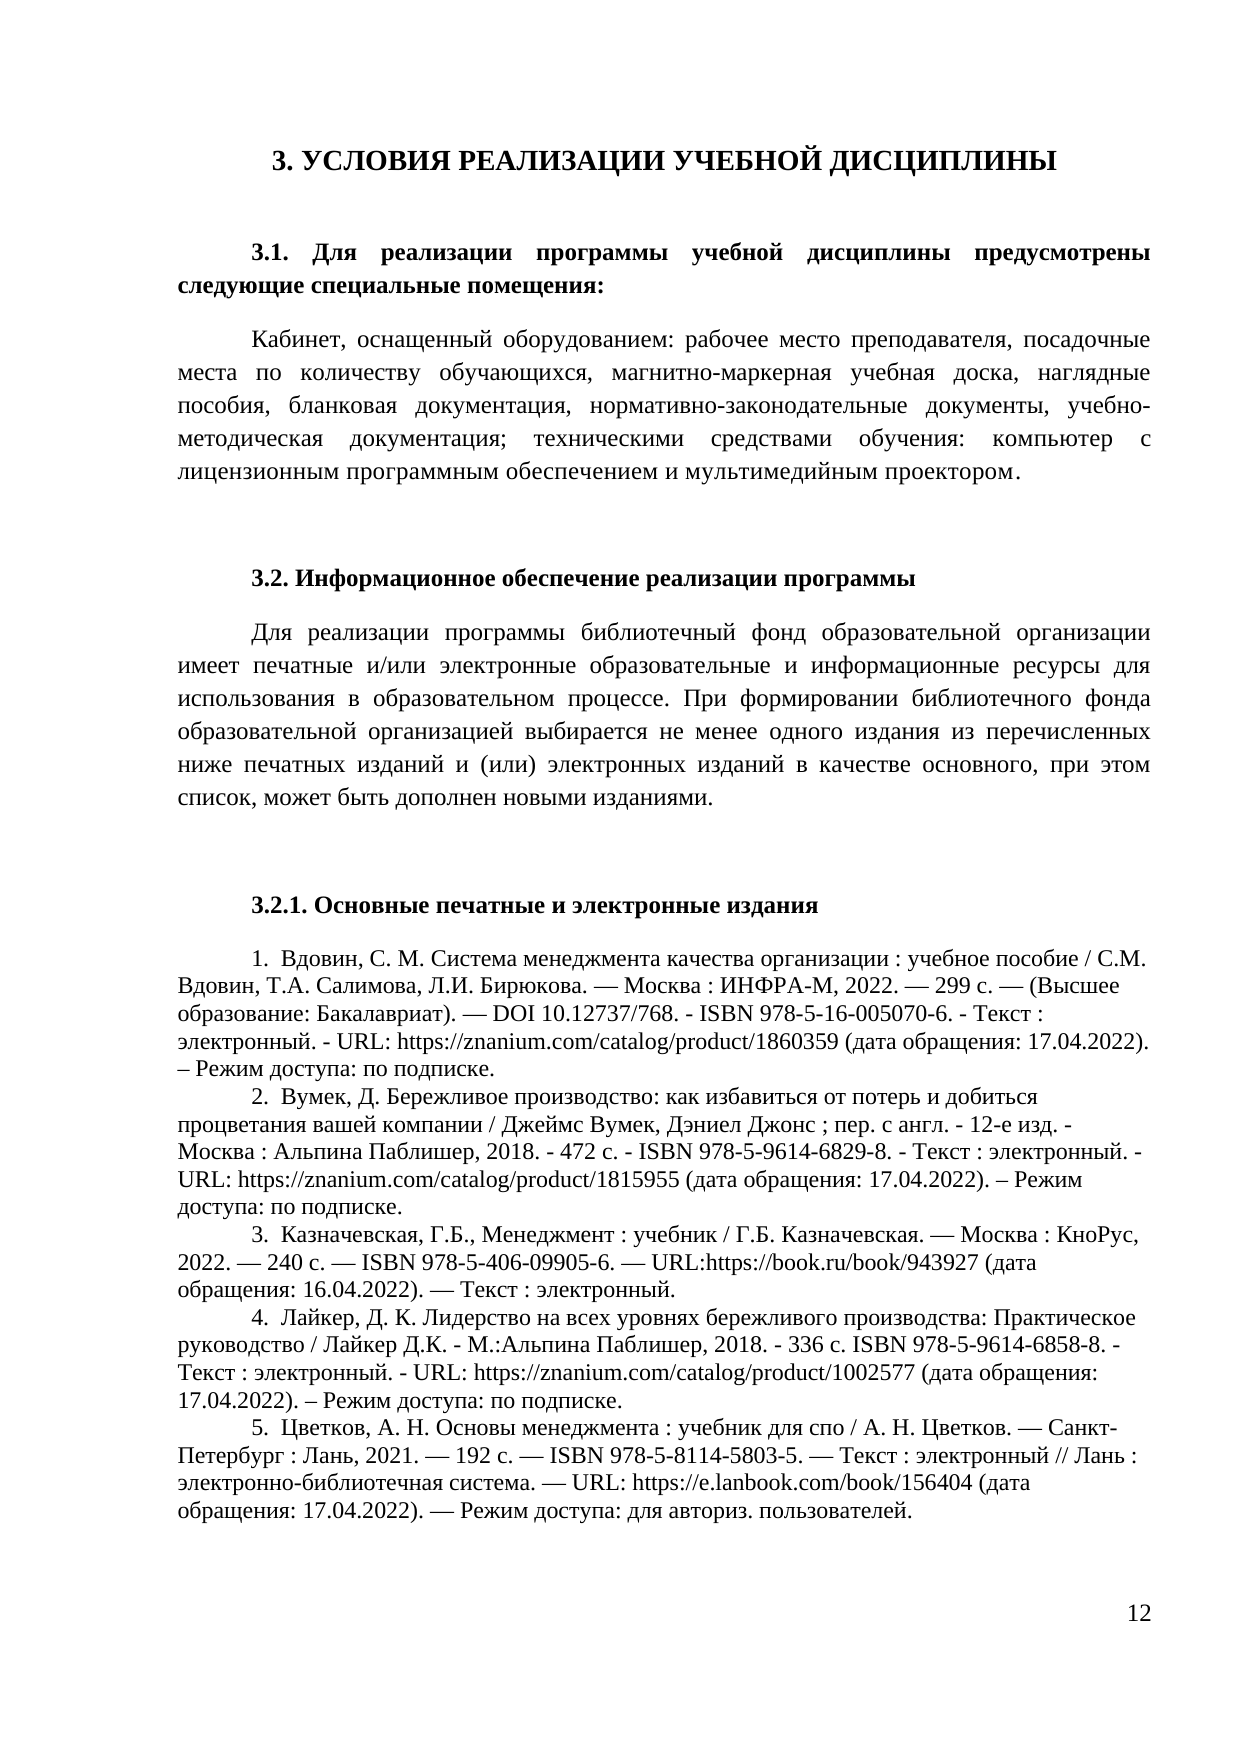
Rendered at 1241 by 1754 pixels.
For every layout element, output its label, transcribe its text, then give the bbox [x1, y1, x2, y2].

list Лайкер, Д. К. Лидерство на всех уровнях бережливого производства: Практическое руководство / Лайкер Д.К. - М.:Альпина Паблишер, 2018. - 336 с. ISBN 978-5-9614-6858-8. - Текст : электронный. - URL: https://znanium.com/catalog/product/1002577 (дата обращения: 17.04.2022). – Режим доступа: по подписке. [177, 1303, 1152, 1413]
list Цветков, А. Н. Основы менеджмента : учебник для спо / А. Н. Цветков. — Санкт-Петербург : Лань, 2021. — 192 с. — ISBN 978-5-8114-5803-5. — Текст : электронный // Лань : электронно-библиотечная система. — URL: https://e.lanbook.com/book/156404 (дата обращения: 17.04.2022). — Режим доступа: для авториз. пользователей. [177, 1413, 1152, 1524]
text Кабинет, оснащенный оборудованием: рабочее место преподавателя, посадочные места по количеству обучающихся, магнитно-маркерная учебная доска, наглядные пособия, бланковая документация, нормативно-законодательные документы, учебно-методическая документация; техническими средствами обучения: компьютер с лицензионным программным обеспечением и мультимедийным проектором. [177, 324, 1152, 484]
text 3.2. Информационное обеспечение реализации программы [177, 563, 1152, 592]
text 3.2.1. Основные печатные и электронные издания [177, 890, 1152, 919]
text Для реализации программы библиотечный фонд образовательной организации имеет печатные и/или электронные образовательные и информационные ресурсы для использования в образовательном процессе. При формировании библиотечного фонда образовательной организацией выбирается не менее одного издания из перечисленных ниже печатных изданий и (или) электронных изданий в качестве основного, при этом список, может быть дополнен новыми изданиями. [177, 617, 1152, 811]
text 3.1. Для реализации программы учебной дисциплины предусмотрены следующие специальные помещения: [177, 237, 1152, 298]
list Вумек, Д. Бережливое производство: как избавиться от потерь и добиться процветания вашей компании / Джеймс Вумек, Дэниел Джонс ; пер. с англ. - 12-е изд. - Москва : Альпина Паблишер, 2018. - 472 с. - ISBN 978-5-9614-6829-8. - Текст : электронный. - URL: https://znanium.com/catalog/product/1815955 (дата обращения: 17.04.2022). – Режим доступа: по подписке. [177, 1082, 1152, 1220]
list Вдовин, С. М. Система менеджмента качества организации : учебное пособие / С.М. Вдовин, Т.А. Салимова, Л.И. Бирюкова. — Москва : ИНФРА-М, 2022. — 299 с. — (Высшее образование: Бакалавриат). — DOI 10.12737/768. - ISBN 978-5-16-005070-6. - Текст : электронный. - URL: https://znanium.com/catalog/product/1860359 (дата обращения: 17.04.2022). – Режим доступа: по подписке. [177, 944, 1152, 1082]
subtitle 3. УСЛОВИЯ РЕАЛИЗАЦИИ УЧЕБНОЙ ДИСЦИПЛИНЫ [177, 143, 1152, 177]
list Казначевская, Г.Б., Менеджмент : учебник / Г.Б. Казначевская. — Москва : КноРус, 2022. — 240 с. — ISBN 978-5-406-09905-6. — URL:https://book.ru/book/943927 (дата обращения: 16.04.2022). — Текст : электронный. [177, 1220, 1152, 1303]
